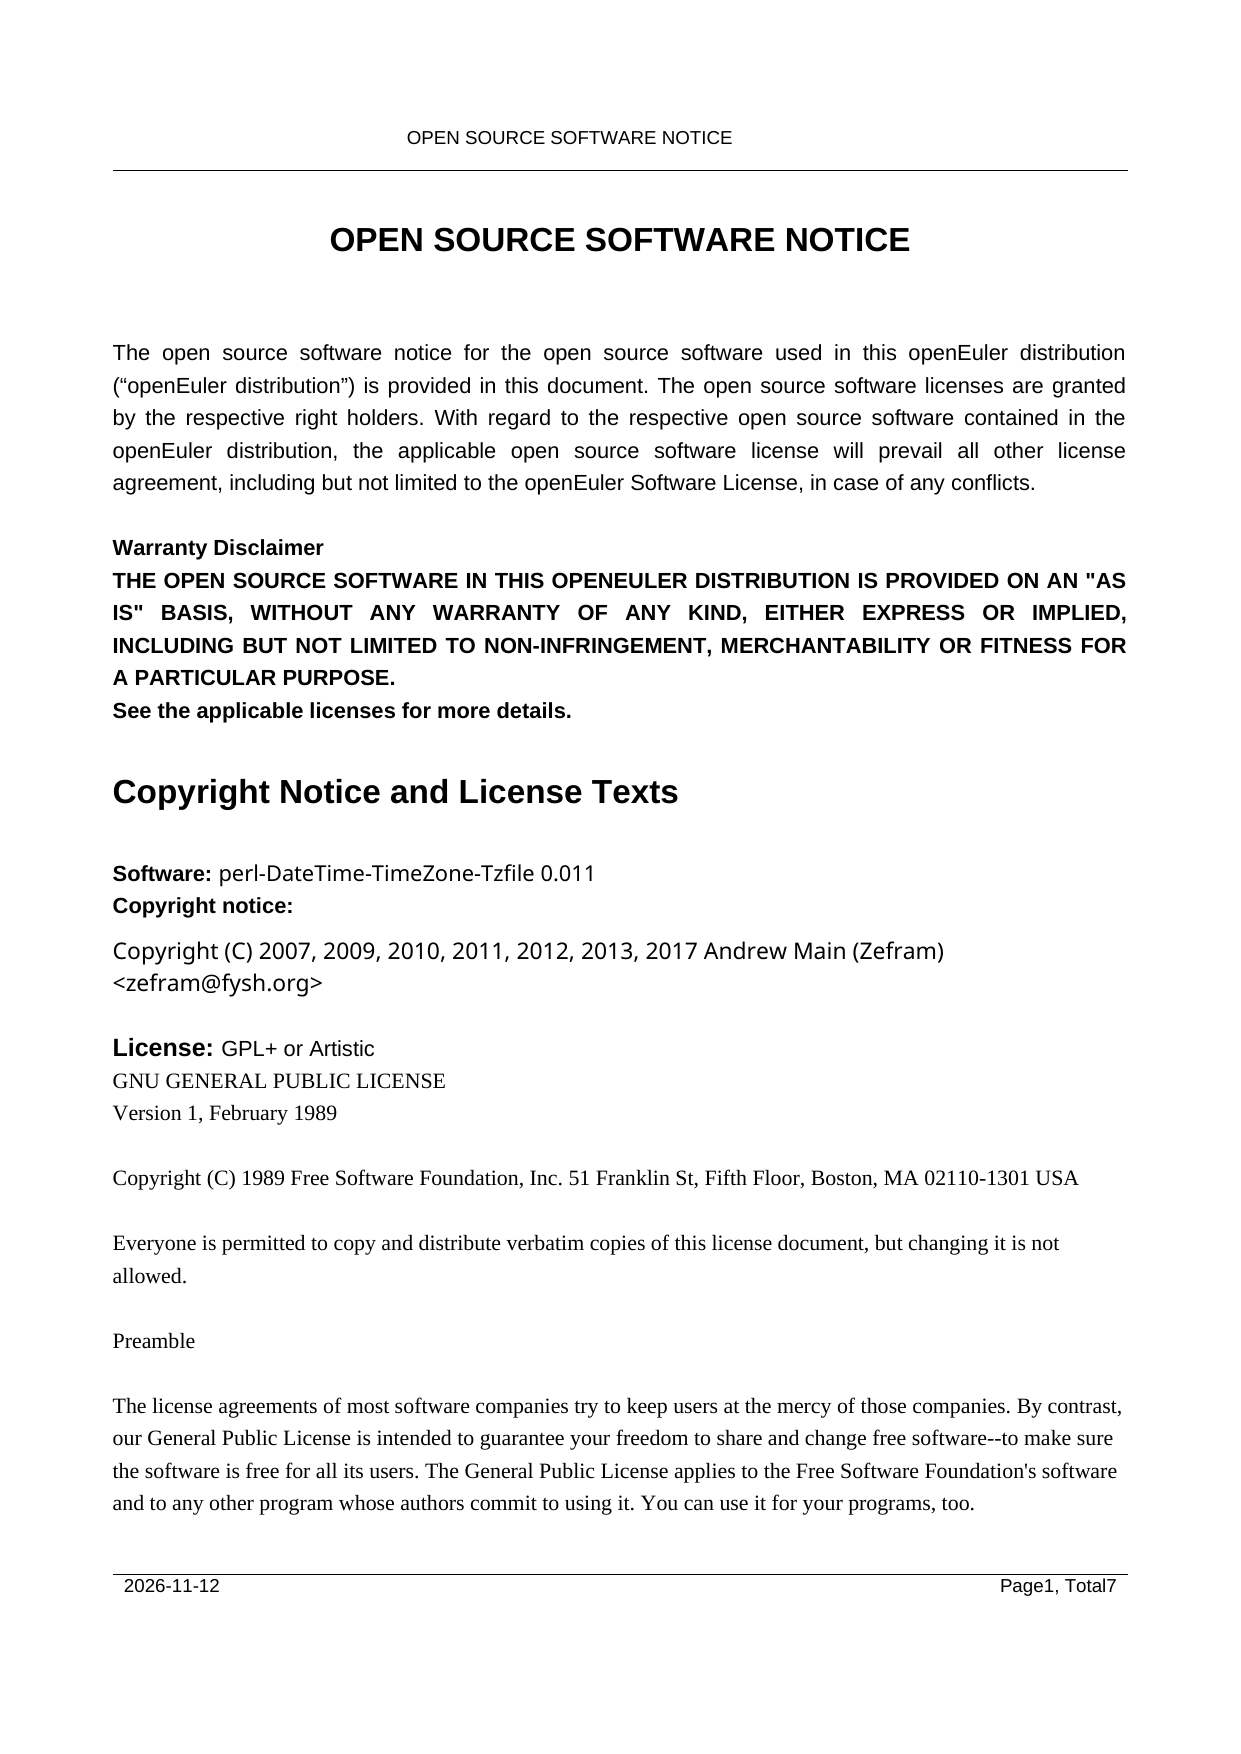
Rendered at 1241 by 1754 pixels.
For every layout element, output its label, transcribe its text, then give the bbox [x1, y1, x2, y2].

text Warranty Disclaimer [112, 531, 1128, 564]
text License: GPL+ or Artistic [112, 1031, 1128, 1064]
text Copyright Notice and License Texts [112, 759, 1128, 824]
text THE OPEN SOURCE SOFTWARE IN THIS OPENEULER DISTRIBUTION IS PROVIDED ON AN "AS IS" BASIS, WITHOUT ANY WARRANTY OF ANY KIND, EITHER EXPRESS OR IMPLIED, INCLUDING BUT NOT LIMITED TO NON-INFRINGEMENT, MERCHANTABILITY OR FITNESS FOR A PARTICULAR PURPOSE. See the applicable licenses for more details. [112, 564, 1128, 726]
text Copyright (C) 2007, 2009, 2010, 2011, 2012, 2013, 2017 Andrew Main (Zefram) <zefram@fysh.org> [112, 934, 1128, 1031]
title Software: perl-DateTime-TimeZone-Tzfile 0.011 [112, 856, 1128, 889]
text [112, 1064, 1128, 1519]
text Copyright notice: [112, 889, 1128, 921]
text The open source software notice for the open source software used in this openEuler distribution (“openEuler distribution”) is provided in this document. The open source software licenses are granted by the respective right holders. With regard to the respective open source software contained in the openEuler distribution, the applicable open source software license will prevail all other license agreement, including but not limited to the openEuler Software License, in case of any conflicts. [112, 336, 1128, 499]
text OPEN SOURCE SOFTWARE NOTICE [112, 206, 1128, 271]
